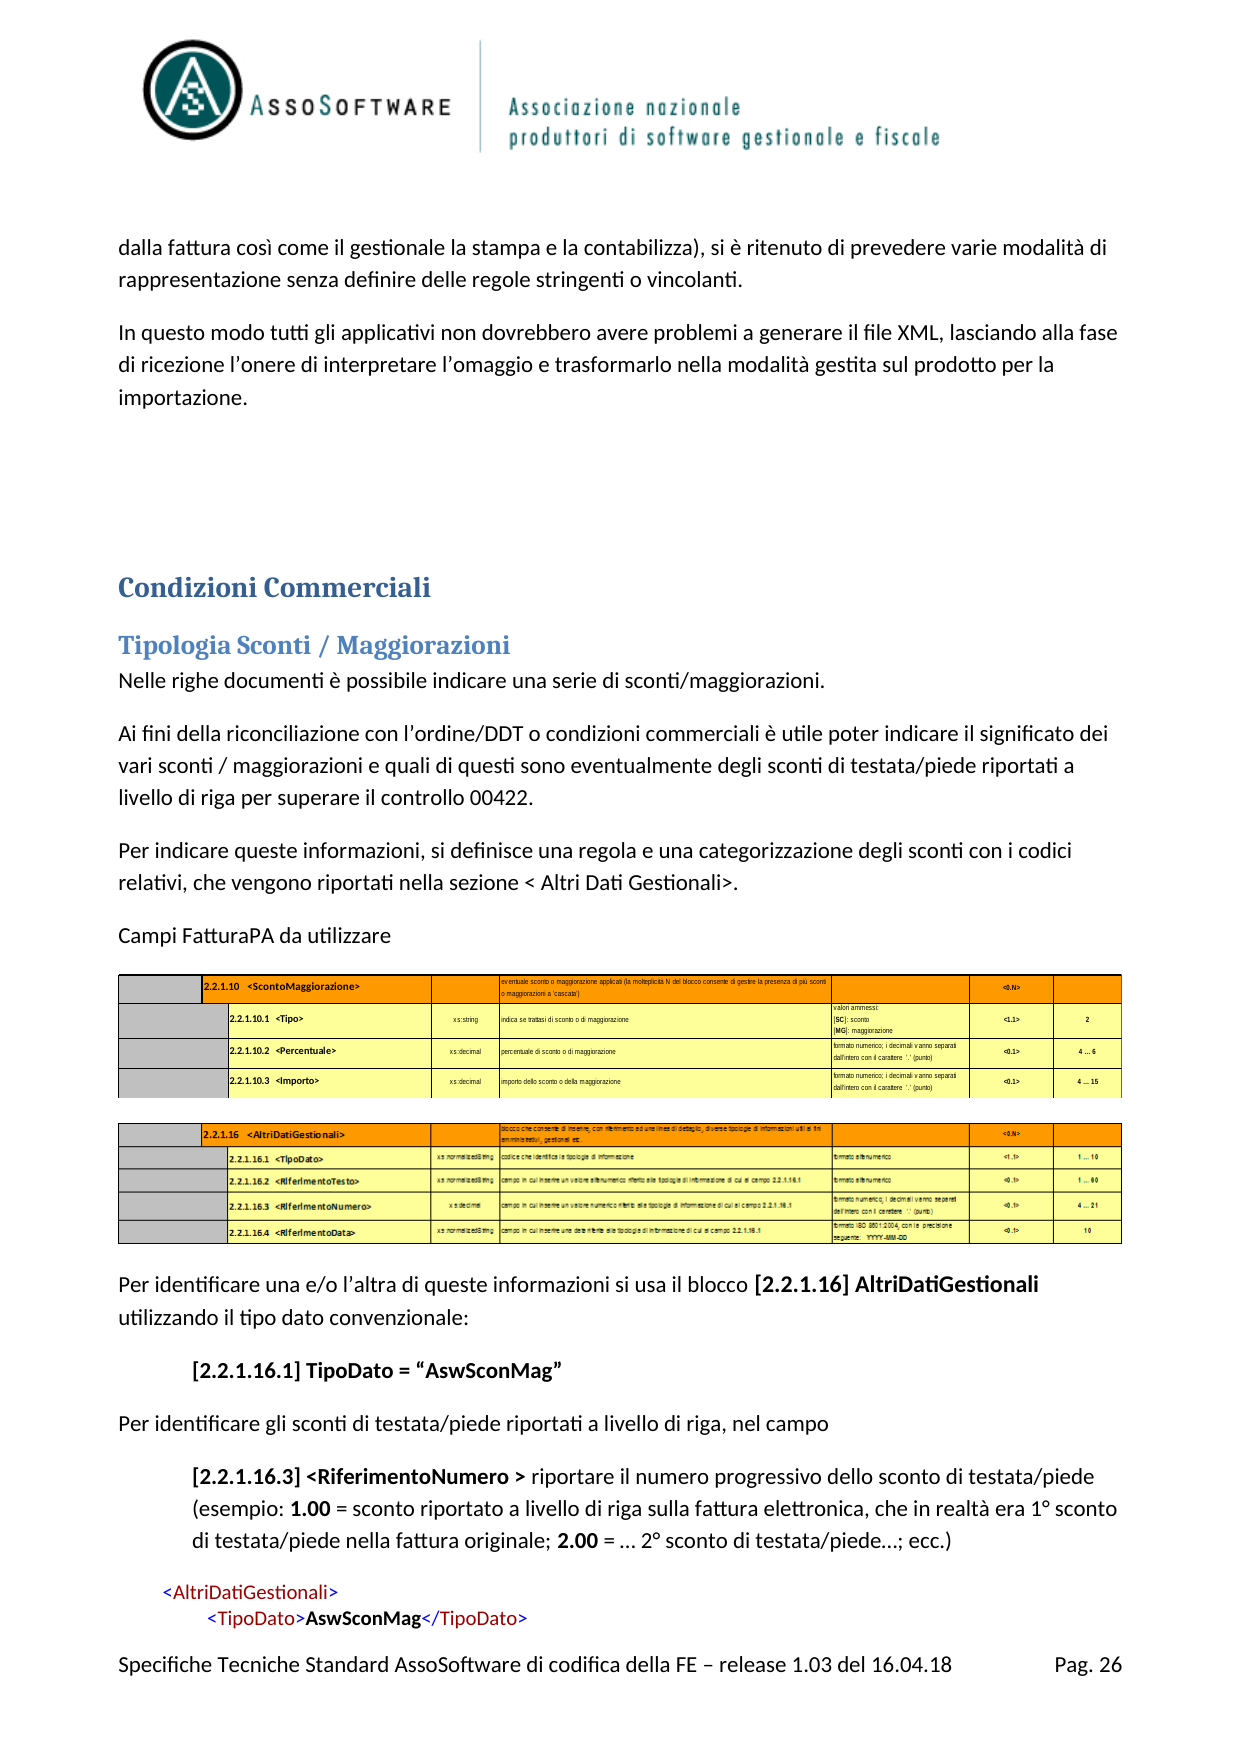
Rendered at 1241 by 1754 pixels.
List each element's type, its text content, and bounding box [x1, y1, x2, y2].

text [2.2.1.16.3] <RiferimentoNumero > riportare il numero progressivo dello sconto di testata/piede (esempio: 1.00 = sconto riportato a livello di riga sulla fattura elettronica, che in realtà era 1° sconto di testata/piede nella fattura originale; 2.00 = … 2° sconto di testata/piede…; ecc.) [192, 1462, 1122, 1554]
text In questo modo tutti gli applicativi non dovrebbero avere problemi a generare il file XML, lasciando alla fase di ricezione l’onere di interpretare l’omaggio e trasformarlo nella modalità gestita sul prodotto per la importazione. [118, 318, 1122, 411]
subtitle Condizioni Commerciali [118, 571, 1122, 604]
text <AltriDatiGestionali> [162, 1579, 1122, 1605]
text Campi FatturaPA da utilizzare [118, 922, 1122, 949]
picture [118, 6, 1123, 153]
text Per identificare una e/o l’altra di queste informazioni si usa il blocco [2.2.1.16] AltriDatiGestionali utilizzando il tipo dato convenzionale: [118, 1269, 1122, 1331]
text Ai fini della riconciliazione con l’ordine/DDT o condizioni commerciali è utile poter indicare il significato dei vari sconti / maggiorazioni e quali di questi sono eventualmente degli sconti di testata/piede riportati a livello di riga per superare il controllo 00422. [118, 719, 1122, 811]
text Per indicare queste informazioni, si definisce una regola e una categorizzazione degli sconti con i codici relativi, che vengono riportati nella sezione < Altri Dati Gestionali>. [118, 836, 1122, 897]
picture [118, 1123, 1123, 1245]
text <TipoDato>AswSconMag</TipoDato> [162, 1605, 1122, 1630]
text Nelle righe documenti è possibile indicare una serie di sconti/maggiorazioni. [118, 666, 1122, 694]
subtitle Tipologia Sconti / Maggiorazioni [118, 630, 1122, 661]
text [2.2.1.16.1] TipoDato = “AswSconMag” [118, 1356, 1122, 1384]
text Per identificare gli sconti di testata/piede riportati a livello di riga, nel campo [118, 1409, 1122, 1437]
